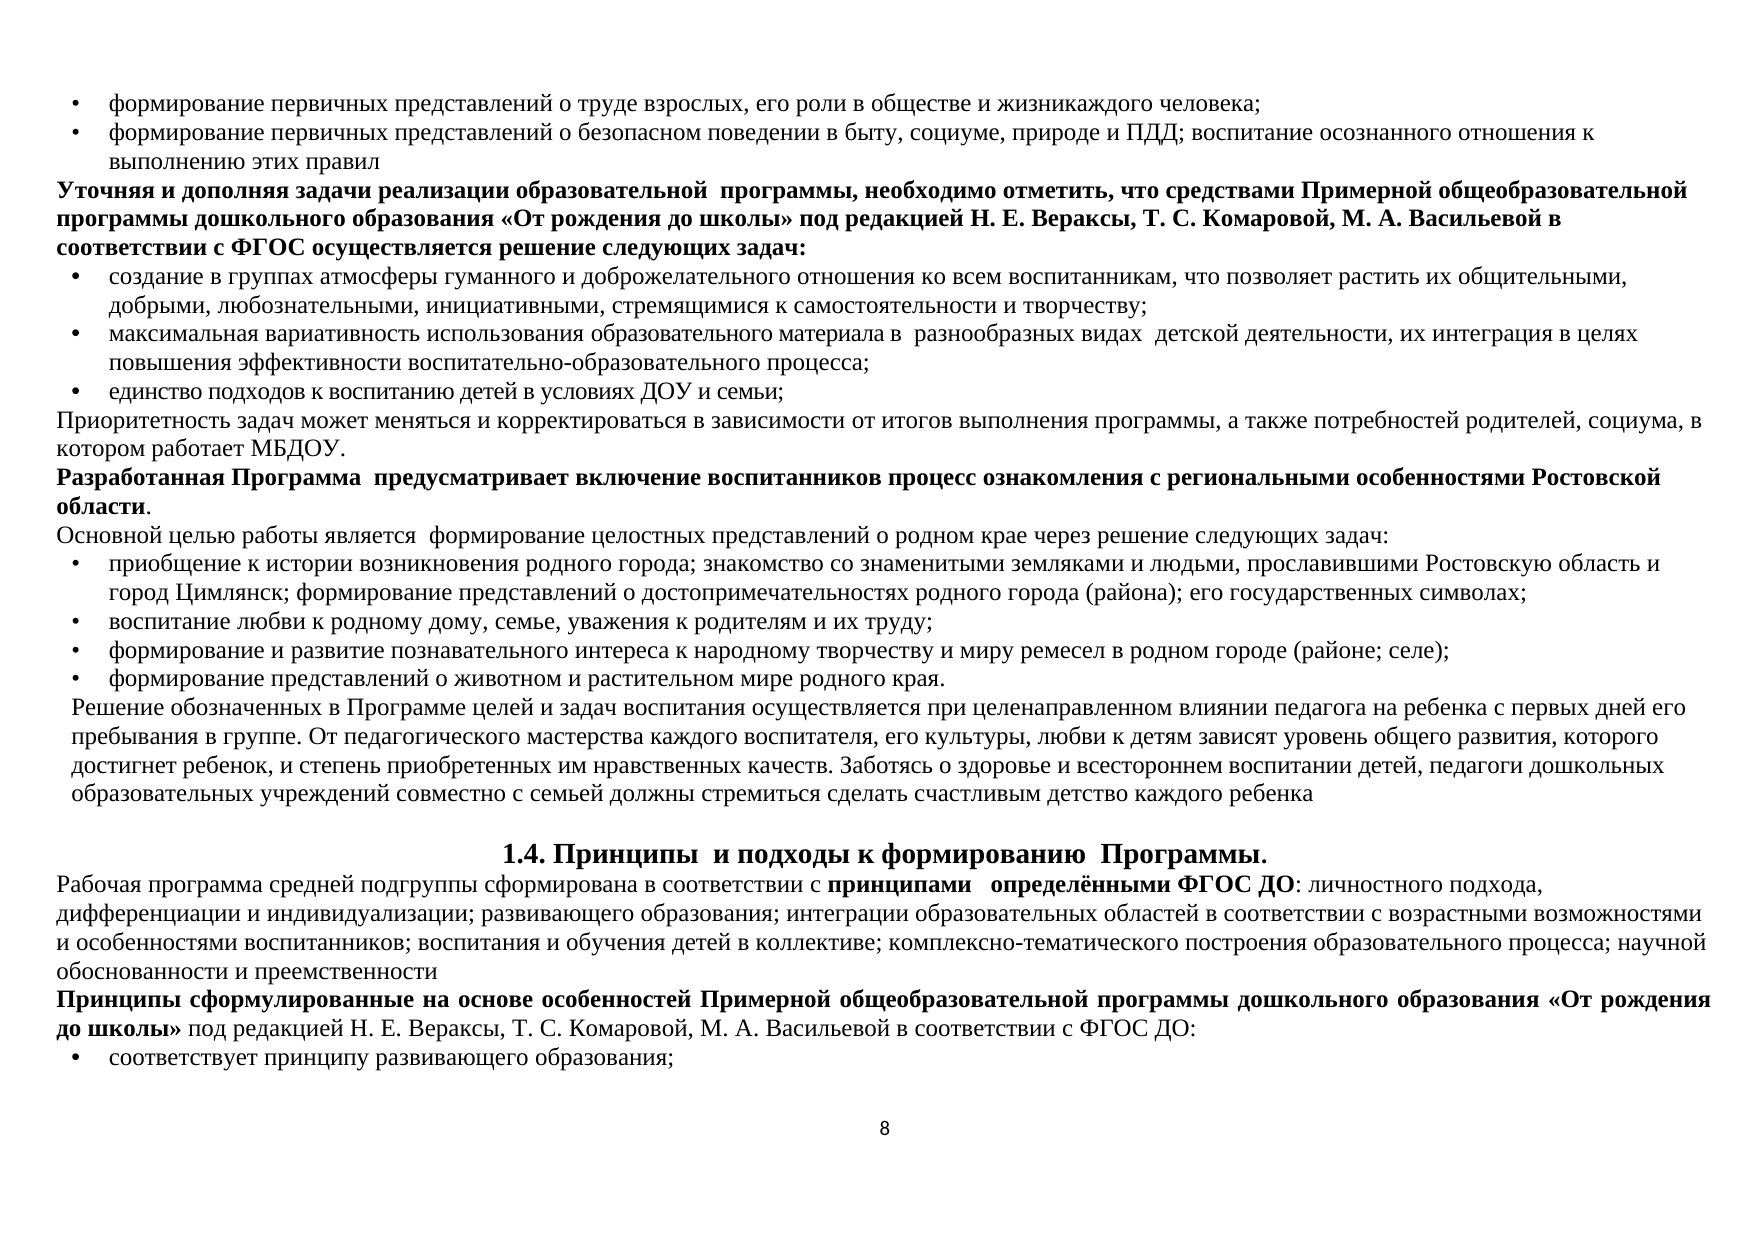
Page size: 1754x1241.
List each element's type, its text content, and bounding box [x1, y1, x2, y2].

list соответствует принципу развивающего образования; [71, 1042, 1713, 1071]
text 1.4. Принципы и подходы к формированию Программы. [56, 836, 1713, 869]
text Приоритетность задач может меняться и корректироваться в зависимости от итогов выполнения программы, а также потребностей родителей, социума, в котором работает МБДОУ. [56, 405, 1713, 462]
text Рабочая программа средней подгруппы сформирована в соответствии с принципами определёнными ФГОС ДО: личностного подхода, дифференциации и индивидуализации; развивающего образования; интеграции образовательных областей в соответствии с возрастными возможностями и особенностями воспитанников; воспитания и обучения детей в коллективе; комплексно-тематического построения образовательного процесса; научной обоснованности и преемственности [56, 869, 1713, 984]
text Уточняя и дополняя задачи реализации образовательной программы, необходимо отметить, что средствами Примерной общеобразовательной программы дошкольного образования «От рождения до школы» под редакцией Н. Е. Вераксы, Т. С. Комаровой, М. А. Васильевой в соответствии с ФГОС осуществляется решение следующих задач: [56, 175, 1713, 261]
list воспитание любви к родному дому, семье, уважения к родителям и их труду; [71, 606, 1713, 635]
text Принципы сформулированные на основе особенностей Примерной общеобразовательной программы дошкольного образования «От рождения до школы» под редакцией Н. Е. Вераксы, Т. С. Комаровой, М. А. Васильевой в соответствии с ФГОС ДО: [56, 984, 1713, 1042]
list формирование и развитие познавательного интереса к народному творчеству и миру ремесел в родном городе (районе; селе); [71, 635, 1713, 663]
list формирование первичных представлений о труде взрослых, его роли в обществе и жизникаждого человека; [71, 88, 1713, 117]
text Решение обозначенных в Программе целей и задач воспитания осуществляется при целенаправленном влиянии педагога на ребенка с первых дней его пребывания в группе. От педагогического мастерства каждого воспитателя, его культуры, любви к детям зависят уровень общего развития, которого достигнет ребенок, и степень приобретенных им нравственных качеств. Заботясь о здоровье и всестороннем воспитании детей, педагоги дошкольных образовательных учреждений совместно с семьей должны стремиться сделать счастливым детство каждого ребенка [71, 692, 1713, 807]
list формирование первичных представлений о безопасном поведении в быту, социуме, природе и ПДД; воспитание осознанного отношения к выполнению этих правил [71, 117, 1713, 175]
text Основной целью работы является формирование целостных представлений о родном крае через решение следующих задач: [56, 520, 1713, 548]
list формирование представлений о животном и растительном мире родного края. [71, 663, 1713, 692]
list единство подходов к воспитанию детей в условиях ДОУ и семьи; [71, 376, 1713, 405]
list максимальная вариативность использования образовательного материала в разнообразных видах детской деятельности, их интеграция в целях повышения эффективности воспитательно-образовательного процесса; [71, 318, 1713, 376]
list приобщение к истории возникновения родного города; знакомство со знаменитыми земляками и людьми, прославившими Ростовскую область и город Цимлянск; формирование представлений о достопримечательностях родного города (района); его государственных символах; [71, 548, 1713, 606]
list создание в группах атмосферы гуманного и доброжелательного отношения ко всем воспитанникам, что позволяет растить их общительными, добрыми, любознательными, инициативными, стремящимися к самостоятельности и творчеству; [71, 261, 1713, 318]
text Разработанная Программа предусматривает включение воспитанников процесс ознакомления с региональными особенностями Ростовской области. [56, 462, 1713, 520]
